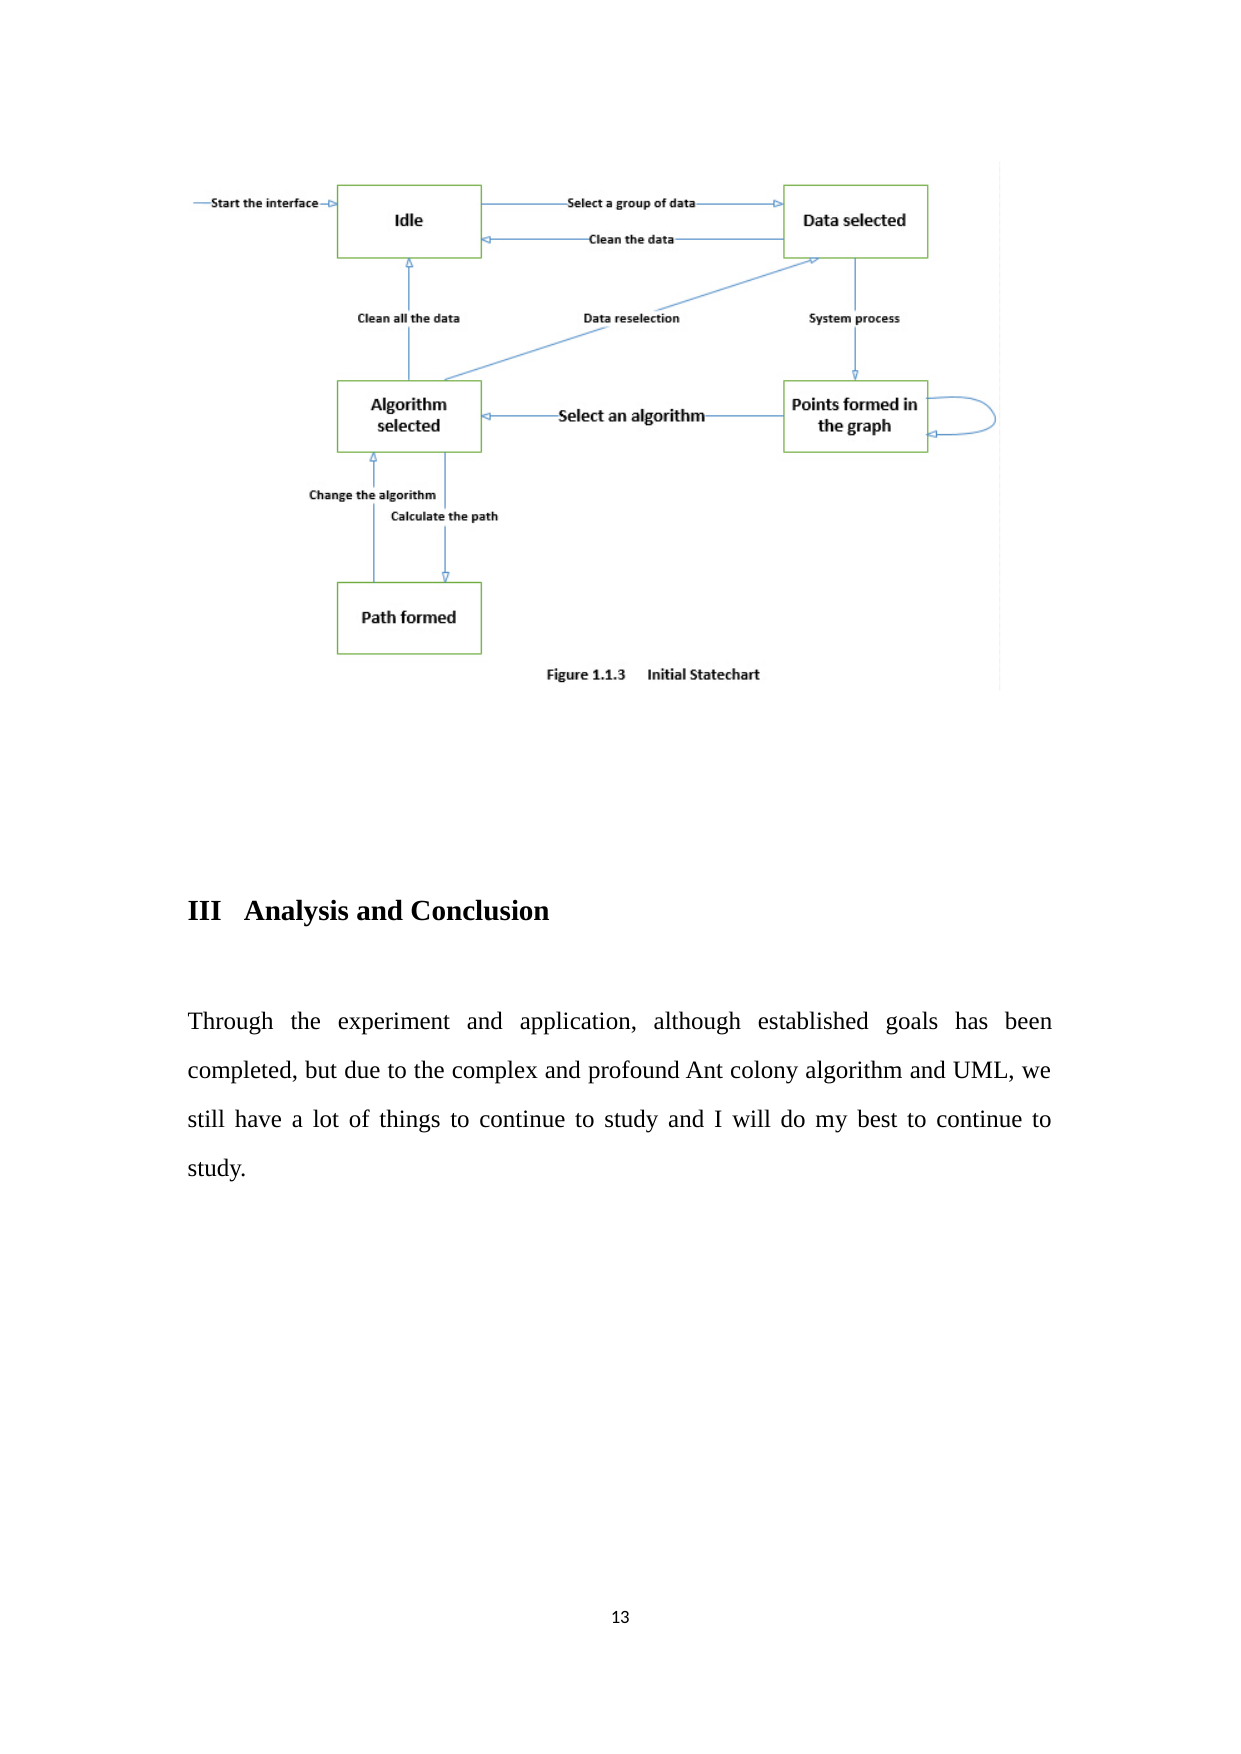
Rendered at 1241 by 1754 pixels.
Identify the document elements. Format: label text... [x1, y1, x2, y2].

picture [187, 162, 1001, 691]
text III Analysis and Conclusion [187, 877, 1053, 942]
text Through the experiment and application, although established goals has been completed, but due to the complex and profound Ant colony algorithm and UML, we still have a lot of things to continue to study and I will do my best to continue to study. [187, 1004, 1053, 1183]
